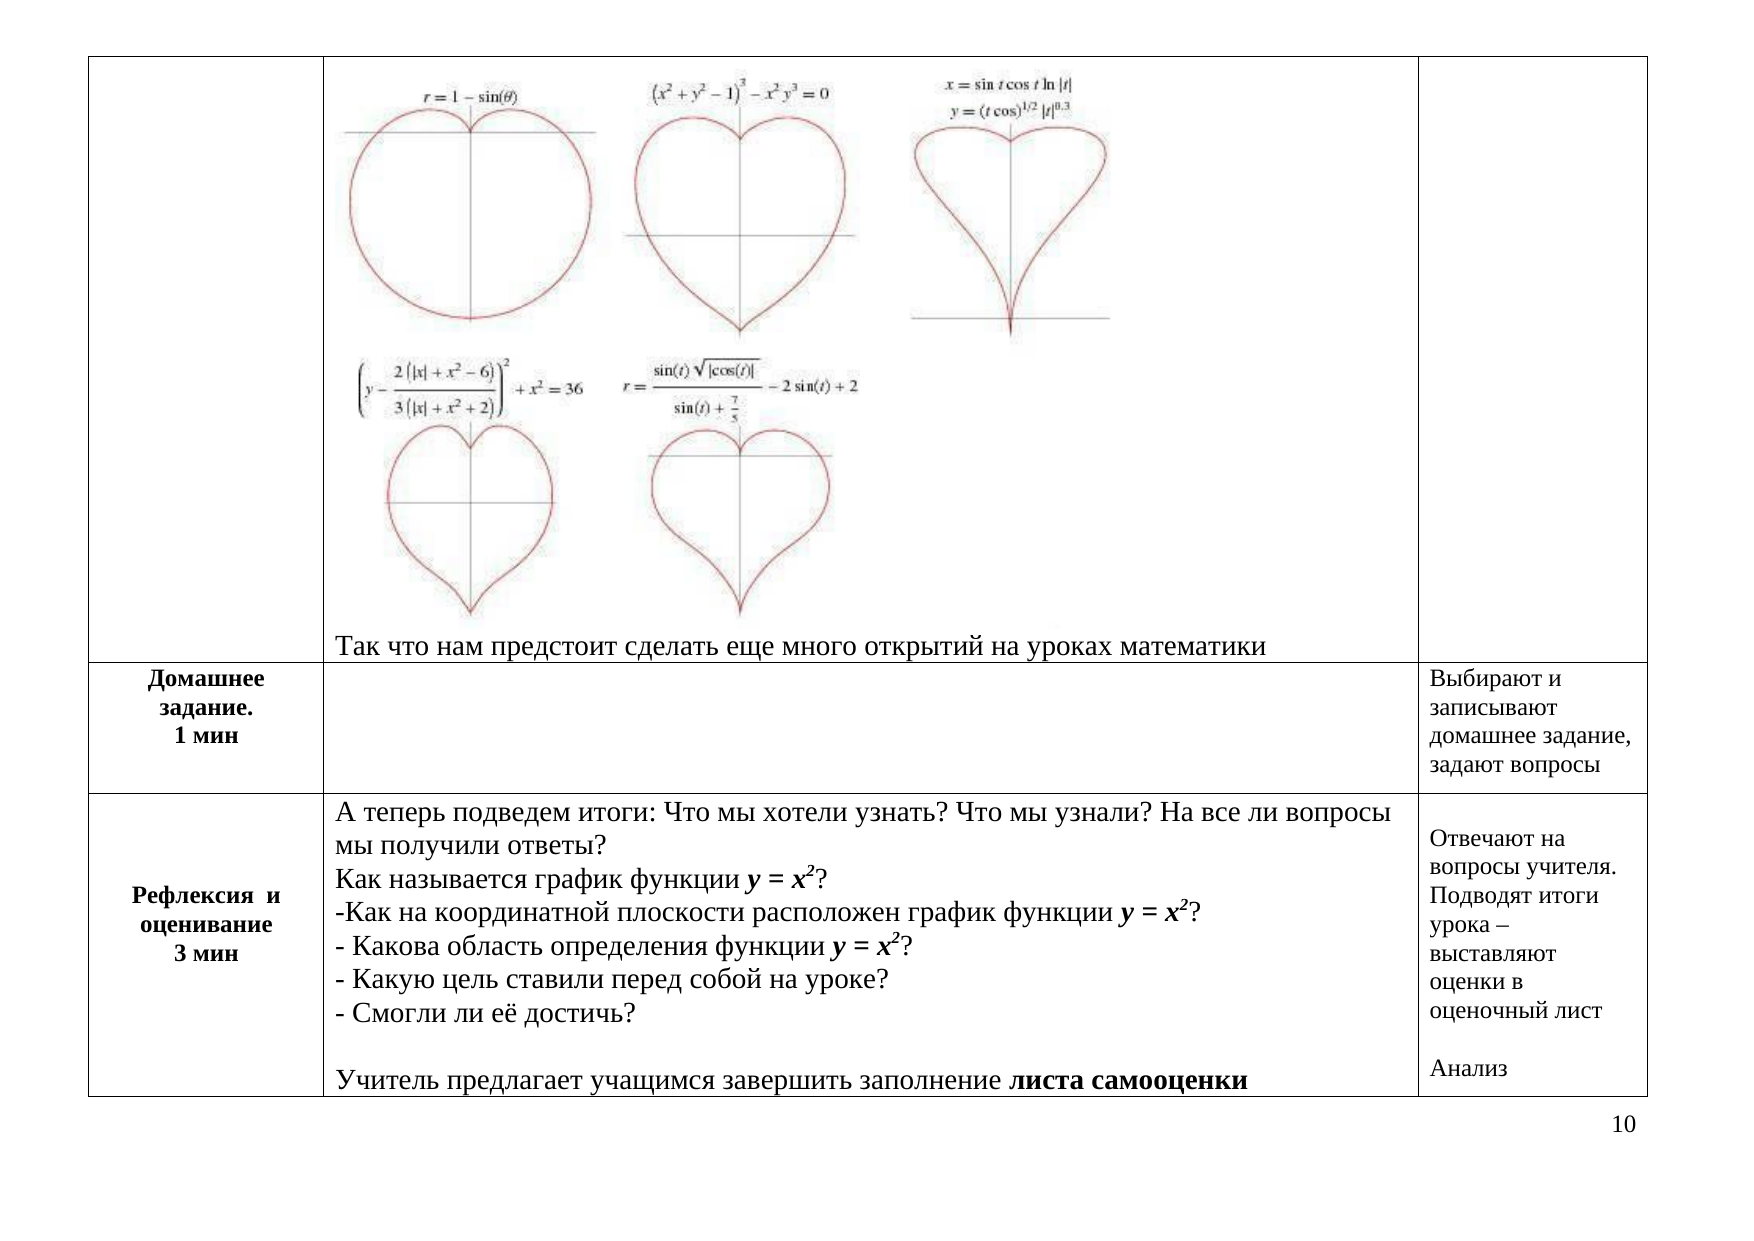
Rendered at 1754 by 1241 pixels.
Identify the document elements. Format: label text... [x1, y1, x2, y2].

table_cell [89, 794, 323, 1096]
table_cell [89, 57, 323, 662]
table_cell Вы вступаете в очень романтичный возраст, в возраст романтичных отношений. Математика не только сухая наука, но и очень интересная. Она может вам помочь интересно признаться в любви. Я (x2 + y2 – 1)3 – x2y3 = 0 тебя ))) Существуют различные графики функций: А также существует такая функция, графиком которой является - сердце. Из уравнения вида (x2 + y2 – 1)3 – x2y3 = 0 получается график в форме сердца. Так что нам предстоит сделать еще много открытий на уроках математики [324, 57, 1418, 662]
picture [335, 57, 1126, 629]
table_cell Выбирают и записывают домашнее задание, задают вопросы [1419, 663, 1647, 793]
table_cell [1419, 794, 1647, 1096]
table_cell [324, 663, 1418, 793]
table_cell [1419, 57, 1647, 662]
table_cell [324, 794, 1418, 1096]
table_cell Домашнее задание. 1 мин [89, 663, 323, 793]
